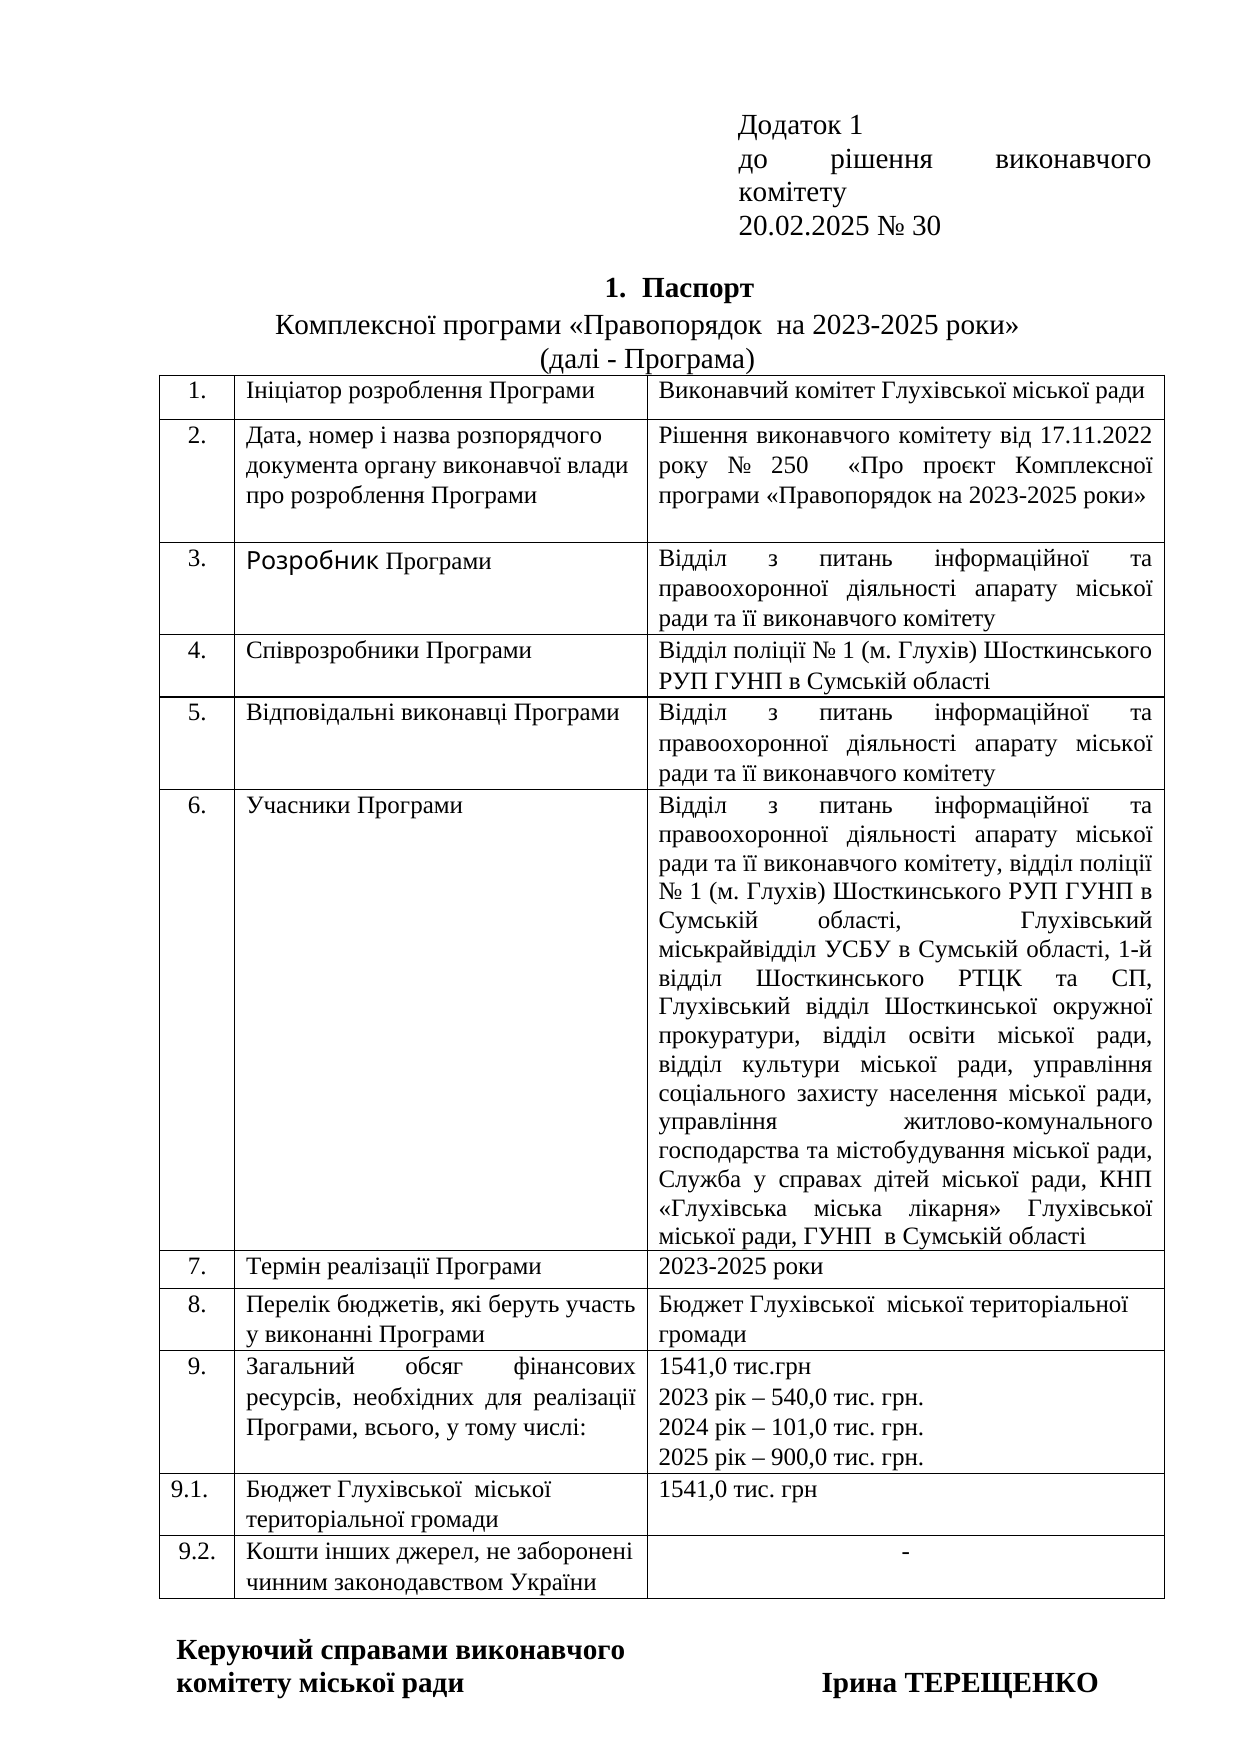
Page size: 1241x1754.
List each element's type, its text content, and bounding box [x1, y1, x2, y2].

table_cell Загальний обсяг фінансових ресурсів, необхідних для реалізації Програми, всього, у тому числі: [235, 1351, 647, 1473]
text Комплексної програми «Правопорядок на 2023-2025 роки» [143, 307, 1152, 341]
table_cell 9.2. [160, 1536, 234, 1597]
table_cell Дата, номер і назва розпорядчого документа органу виконавчої влади про розроблення Програми [235, 420, 647, 542]
table_cell Кошти інших джерел, не заборонені чинним законодавством України [235, 1536, 647, 1597]
table_cell 1541,0 тис.грн 2023 рік – 540,0 тис. грн. 2024 рік – 101,0 тис. грн. 2025 рік – 900,0 тис. грн. [648, 1351, 1164, 1473]
table_header Ініціатор розроблення Програми [235, 376, 647, 419]
text комітету міської ради Ірина ТЕРЕЩЕНКО [88, 1666, 1152, 1699]
text 20.02.2025 № 30 [738, 208, 1152, 242]
text (далі - Програма) [143, 341, 1152, 374]
text до рішення виконавчого комітету [738, 141, 1152, 208]
text Керуючий справами виконавчого [88, 1632, 1152, 1666]
table_cell 8. [160, 1289, 234, 1350]
table_cell Відділ поліції № 1 (м. Глухів) Шосткинського РУП ГУНП в Сумській області [648, 635, 1164, 696]
table_cell Розробник Програми [235, 543, 647, 634]
table_cell - [648, 1536, 1164, 1597]
table_cell Відділ з питань інформаційної та правоохоронної діяльності апарату міської ради та її виконавчого комітету [648, 698, 1164, 789]
table_cell Термін реалізації Програми [235, 1251, 647, 1288]
table_cell 9.1. [160, 1474, 234, 1535]
table_cell 3. [160, 543, 234, 634]
table_cell 4. [160, 635, 234, 696]
table_cell Учасники Програми [235, 790, 647, 1250]
table_cell 2. [160, 420, 234, 542]
table_cell Бюджет Глухівської міської територіальної громади [235, 1474, 647, 1535]
table_cell Перелік бюджетів, які беруть участь у виконанні Програми [235, 1289, 647, 1350]
table_cell Відділ з питань інформаційної та правоохоронної діяльності апарату міської ради та її виконавчого комітету, відділ поліції № 1 (м. Глухів) Шосткинського РУП ГУНП в Сумській області, Глухівський міськрайвідділ УСБУ в Сумській області, 1-й відділ Шосткинського РТЦК та СП, Глухівський відділ Шосткинської окружної прокуратури, відділ освіти міської ради, відділ культури міської ради, управління соціального захисту населення міської ради, управління житлово-комунального господарства та містобудування міської ради, Служба у справах дітей міської ради, КНП «Глухівська міська лікарня» Глухівської міської ради, ГУНП в Сумській області [648, 790, 1164, 1250]
table_cell Бюджет Глухівської міської територіальної громади [648, 1289, 1164, 1350]
table_cell 7. [160, 1251, 234, 1288]
table_cell Рішення виконавчого комітету від 17.11.2022 року № 250 «Про проєкт Комплексної програми «Правопорядок на 2023-2025 роки» [648, 420, 1164, 542]
table_cell 1541,0 тис. грн [648, 1474, 1164, 1535]
text Додаток 1 [148, 107, 1152, 141]
table_cell Відділ з питань інформаційної та правоохоронної діяльності апарату міської ради та її виконавчого комітету [648, 543, 1164, 634]
table_cell 5. [160, 698, 234, 789]
table_header 1. [160, 376, 234, 419]
table_cell Співрозробники Програми [235, 635, 647, 696]
list Паспорт [207, 270, 1152, 303]
table_cell 6. [160, 790, 234, 1250]
table_cell 2023-2025 роки [648, 1251, 1164, 1288]
table_header Виконавчий комітет Глухівської міської ради [648, 376, 1164, 419]
table_cell Відповідальні виконавці Програми [235, 698, 647, 789]
table_cell 9. [160, 1351, 234, 1473]
